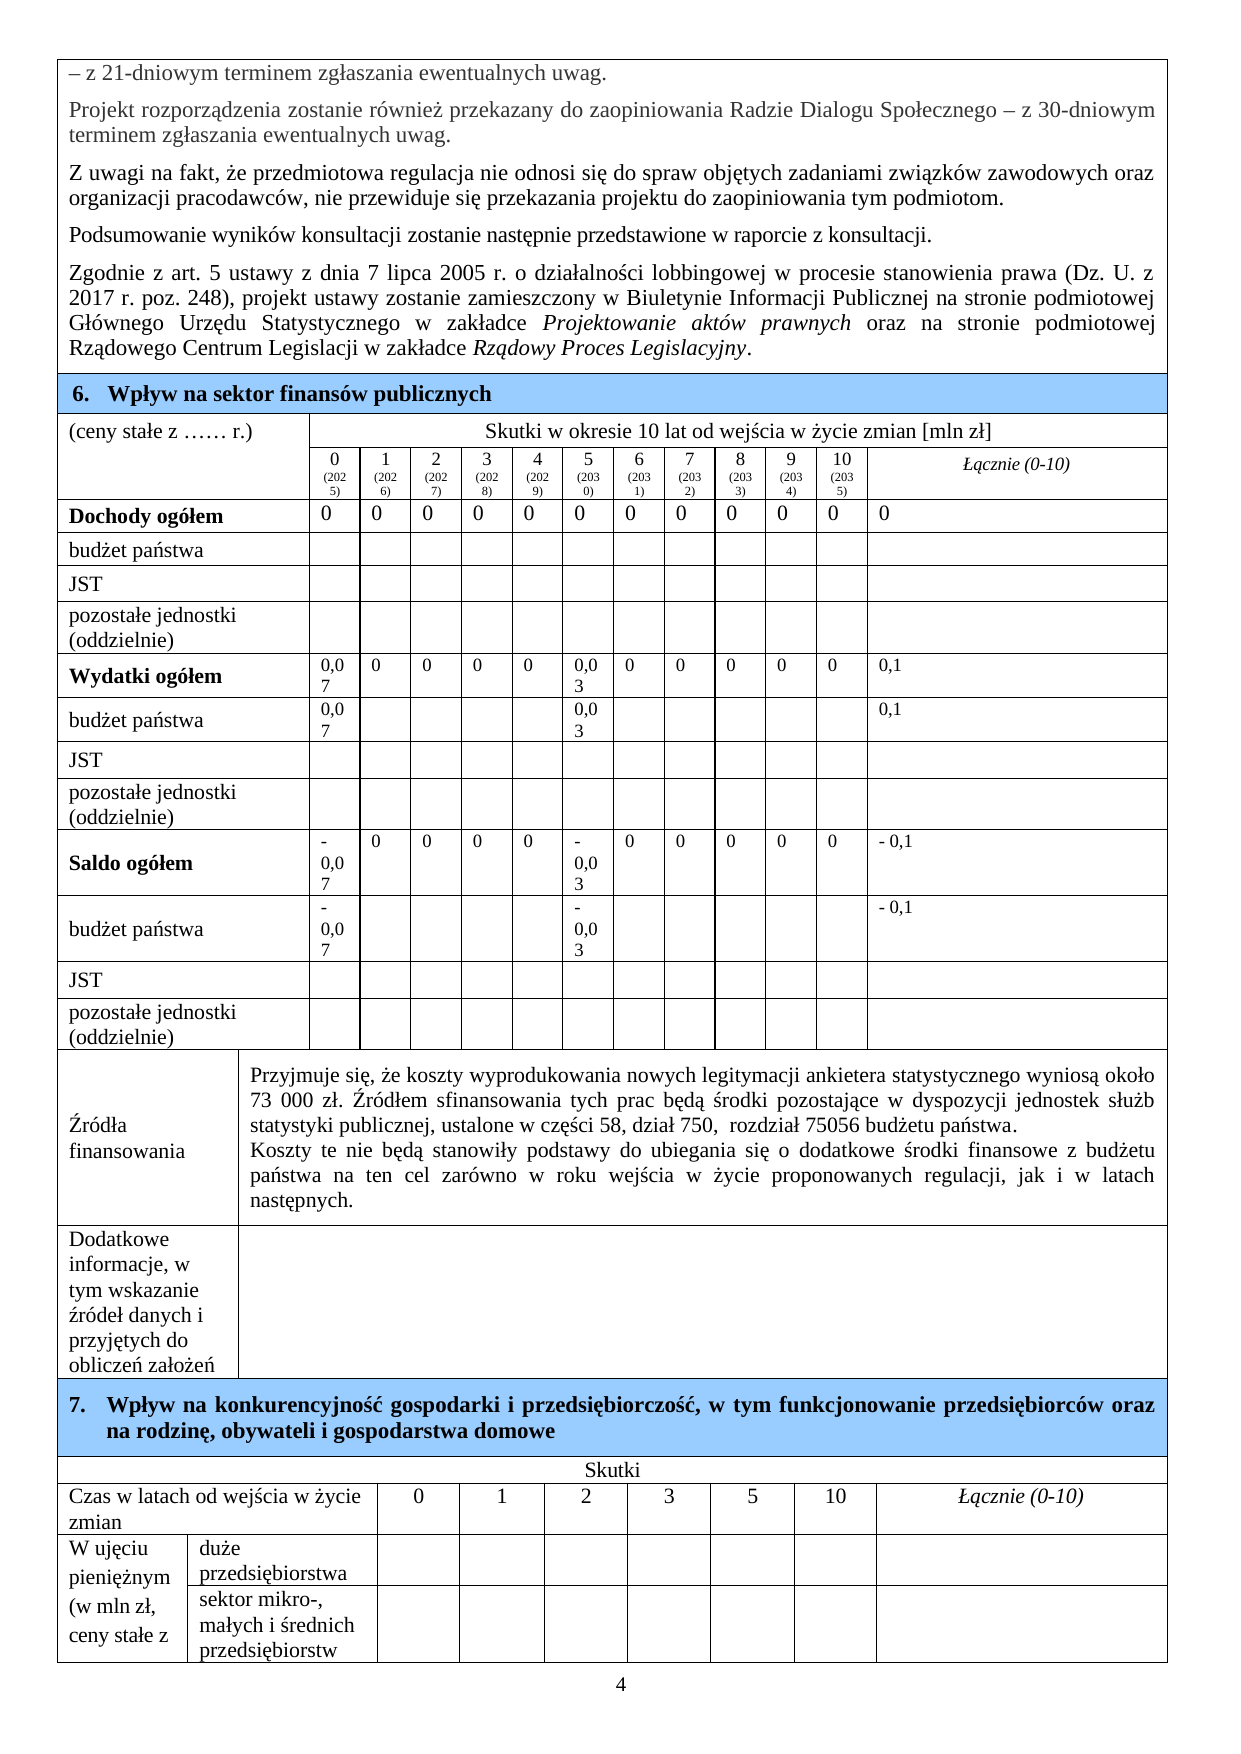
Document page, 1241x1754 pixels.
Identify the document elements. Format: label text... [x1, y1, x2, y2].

table_cell 0 [361, 500, 410, 532]
table_cell Wydatki ogółem [58, 654, 309, 697]
table_cell 0 [817, 500, 867, 532]
table_cell [711, 1586, 794, 1662]
table_cell 0 (2025) [310, 448, 359, 498]
table_cell [563, 779, 613, 829]
table_cell [462, 533, 512, 565]
table_cell [462, 896, 512, 961]
table_cell 0 [462, 500, 512, 532]
table_cell 0 [513, 654, 562, 697]
table_cell [361, 533, 410, 565]
table_cell 0 [766, 500, 816, 532]
table_cell 8 (2033) [716, 448, 765, 498]
table_cell [665, 566, 714, 601]
table_cell [817, 742, 867, 778]
table_cell [513, 566, 562, 601]
table_cell Łącznie (0-10) [868, 448, 1167, 498]
table_cell [817, 779, 867, 829]
table_cell 0 [614, 654, 664, 697]
table_cell 0,07 [310, 698, 359, 741]
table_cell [58, 60, 1167, 373]
table_cell 0 [817, 830, 867, 895]
table_cell [614, 533, 664, 565]
table_cell [716, 962, 765, 998]
table_cell Łącznie (0-10) [877, 1484, 1167, 1534]
table_cell [628, 1535, 710, 1585]
table_cell [614, 602, 664, 653]
table_cell 0 [378, 1484, 459, 1534]
table_cell Dodatkowe informacje, w tym wskazanie źródeł danych i przyjętych do obliczeń założeń [58, 1226, 238, 1377]
table_cell JST [58, 566, 309, 601]
table_cell 0 [411, 830, 461, 895]
table_cell 9 (2034) [766, 448, 816, 498]
table_cell [310, 962, 359, 998]
table_cell [817, 999, 867, 1049]
table_cell [361, 602, 410, 653]
table_cell JST [58, 962, 309, 998]
table_cell [614, 742, 664, 778]
table_cell [817, 602, 867, 653]
table_cell Saldo ogółem [58, 830, 309, 895]
table_cell [545, 1586, 627, 1662]
table_cell 5 (2030) [563, 448, 613, 498]
table_cell 1 [460, 1484, 544, 1534]
table_cell [411, 698, 461, 741]
table_cell [310, 533, 359, 565]
table_cell [716, 566, 765, 601]
table_cell [361, 896, 410, 961]
table_cell [411, 566, 461, 601]
table_cell 0 [665, 500, 714, 532]
table_cell JST [58, 742, 309, 778]
table_cell [665, 698, 714, 741]
table_cell 0 [513, 500, 562, 532]
table_cell Czas w latach od wejścia w życie zmian [58, 1484, 377, 1534]
table_cell duże przedsiębiorstwa [188, 1535, 377, 1585]
table_cell [513, 533, 562, 565]
table_cell (ceny stałe z …… r.) [58, 414, 309, 498]
table_cell 7 (2032) [665, 448, 714, 498]
table_cell [361, 566, 410, 601]
table_cell [378, 1586, 459, 1662]
table_cell Przyjmuje się, że koszty wyprodukowania nowych legitymacji ankietera statystycznego wyniosą około 73 000 zł. Źródłem sfinansowania tych prac będą środki pozostające w dyspozycji jednostek służb statystyki publicznej, ustalone w części 58, dział 750, rozdział 75056 budżetu państwa. Koszty te nie będą stanowiły podstawy do ubiegania się o dodatkowe środki finansowe z budżetu państwa na ten cel zarówno w roku wejścia w życie proponowanych regulacji, jak i w latach następnych. [239, 1050, 1167, 1225]
table_cell [310, 999, 359, 1049]
table_cell [817, 896, 867, 961]
table_cell [665, 602, 714, 653]
table_cell [665, 533, 714, 565]
table_cell 0 [716, 500, 765, 532]
table_cell [411, 962, 461, 998]
table_cell 3 (2028) [462, 448, 512, 498]
table_cell 2 [545, 1484, 627, 1534]
table_cell [766, 896, 816, 961]
table_cell [665, 896, 714, 961]
table_cell [766, 962, 816, 998]
table_cell pozostałe jednostki (oddzielnie) [58, 779, 309, 829]
table_cell [239, 1226, 1167, 1377]
table_cell 1 (2026) [361, 448, 410, 498]
table_cell 0 [411, 654, 461, 697]
table_cell [310, 742, 359, 778]
table_cell - 0,03 [563, 896, 613, 961]
table_cell [766, 999, 816, 1049]
table_cell [766, 779, 816, 829]
table_cell [378, 1535, 459, 1585]
table_cell [411, 896, 461, 961]
table_cell 0 [868, 500, 1167, 532]
table_cell [716, 896, 765, 961]
table_cell 5 [711, 1484, 794, 1534]
table_cell [817, 566, 867, 601]
table_cell [563, 566, 613, 601]
table_cell 0 [716, 654, 765, 697]
table_cell [462, 999, 512, 1049]
table_cell [614, 962, 664, 998]
table_cell [411, 779, 461, 829]
table_cell [462, 779, 512, 829]
table_cell pozostałe jednostki (oddzielnie) [58, 602, 309, 653]
table_cell [665, 999, 714, 1049]
table_cell 10 (2035) [817, 448, 867, 498]
table_cell [868, 962, 1167, 998]
table_cell budżet państwa [58, 533, 309, 565]
table_cell [716, 533, 765, 565]
table_cell 0 [665, 654, 714, 697]
table_cell [513, 742, 562, 778]
table_cell [361, 742, 410, 778]
table_cell 0 [563, 500, 613, 532]
table_cell budżet państwa [58, 698, 309, 741]
table_cell [766, 698, 816, 741]
table_cell [877, 1586, 1167, 1662]
table_cell [868, 999, 1167, 1049]
table_cell 0,03 [563, 698, 613, 741]
table_cell [411, 999, 461, 1049]
table_cell [665, 742, 714, 778]
table_cell [563, 999, 613, 1049]
table_cell [868, 602, 1167, 653]
table_cell 0 [817, 654, 867, 697]
table_cell 0 [411, 500, 461, 532]
table_cell 0 [716, 830, 765, 895]
table_cell [513, 999, 562, 1049]
table_cell [766, 742, 816, 778]
table_cell [361, 698, 410, 741]
table_cell Źródła finansowania [58, 1050, 238, 1225]
table_cell [563, 533, 613, 565]
table_cell [563, 602, 613, 653]
table_cell [795, 1535, 876, 1585]
table_cell 0,1 [868, 654, 1167, 697]
table_cell 0,1 [868, 698, 1167, 741]
table_cell 0 [462, 830, 512, 895]
table_cell [513, 698, 562, 741]
table_cell [513, 779, 562, 829]
table_cell [462, 742, 512, 778]
table_cell Wpływ na konkurencyjność gospodarki i przedsiębiorczość, w tym funkcjonowanie przedsiębiorców oraz na rodzinę, obywateli i gospodarstwa domowe [58, 1379, 1167, 1456]
table_cell - 0,07 [310, 896, 359, 961]
table_cell [711, 1535, 794, 1585]
table_cell [460, 1586, 544, 1662]
table_cell 0 [361, 830, 410, 895]
table_cell [563, 742, 613, 778]
table_cell W ujęciu pieniężnym (w mln zł, ceny stałe z …… r.) [58, 1535, 187, 1662]
table_cell 0 [766, 830, 816, 895]
table_cell 0 [310, 500, 359, 532]
table_cell - 0,1 [868, 896, 1167, 961]
table_cell [513, 896, 562, 961]
table_cell 0 [513, 830, 562, 895]
table_cell 6 (2031) [614, 448, 664, 498]
table_cell [513, 602, 562, 653]
table_cell [716, 779, 765, 829]
table_cell 0,03 [563, 654, 613, 697]
table_cell [868, 533, 1167, 565]
table_cell 0 [766, 654, 816, 697]
table_cell [614, 566, 664, 601]
table_cell [545, 1535, 627, 1585]
table_cell [462, 698, 512, 741]
table_cell [614, 779, 664, 829]
table_cell [462, 962, 512, 998]
table_cell sektor mikro-, małych i średnich przedsiębiorstw [188, 1586, 377, 1662]
table_cell [716, 742, 765, 778]
table_cell [361, 779, 410, 829]
table_cell [361, 962, 410, 998]
table_cell [868, 742, 1167, 778]
table_cell [665, 962, 714, 998]
table_cell [310, 779, 359, 829]
table_cell [817, 962, 867, 998]
table_cell - 0,07 [310, 830, 359, 895]
table_cell [817, 533, 867, 565]
table_cell [877, 1535, 1167, 1585]
table_cell [766, 602, 816, 653]
table_cell 0 [614, 830, 664, 895]
table_cell [563, 962, 613, 998]
table_cell [795, 1586, 876, 1662]
table_cell [766, 533, 816, 565]
table_cell [411, 533, 461, 565]
table_cell - 0,1 [868, 830, 1167, 895]
table_cell [460, 1535, 544, 1585]
table_cell [716, 999, 765, 1049]
table_cell Wpływ na sektor finansów publicznych [58, 374, 1167, 413]
table_cell [462, 566, 512, 601]
table_cell [310, 566, 359, 601]
table_cell [310, 602, 359, 653]
table_cell [868, 779, 1167, 829]
table_cell [614, 999, 664, 1049]
table_cell 0 [665, 830, 714, 895]
table_cell [513, 962, 562, 998]
table_cell [868, 566, 1167, 601]
table_cell [766, 566, 816, 601]
table_cell [628, 1586, 710, 1662]
table_cell 2 (2027) [411, 448, 461, 498]
table_cell [614, 698, 664, 741]
table_cell 0,07 [310, 654, 359, 697]
table_cell 3 [628, 1484, 710, 1534]
table_cell Dochody ogółem [58, 500, 309, 532]
table_cell pozostałe jednostki (oddzielnie) [58, 999, 309, 1049]
table_cell [361, 999, 410, 1049]
table_cell [716, 602, 765, 653]
table_cell budżet państwa [58, 896, 309, 961]
table_cell [614, 896, 664, 961]
table_cell [411, 602, 461, 653]
table_cell [665, 779, 714, 829]
table_cell - 0,03 [563, 830, 613, 895]
table_cell 10 [795, 1484, 876, 1534]
table_cell 0 [462, 654, 512, 697]
table_cell [411, 742, 461, 778]
table_cell [462, 602, 512, 653]
table_cell 0 [361, 654, 410, 697]
table_cell 4 (2029) [513, 448, 562, 498]
table_cell Skutki [58, 1457, 1167, 1482]
table_cell 0 [614, 500, 664, 532]
table_cell [716, 698, 765, 741]
table_cell Skutki w okresie 10 lat od wejścia w życie zmian [mln zł] [310, 414, 1167, 447]
table_cell [817, 698, 867, 741]
